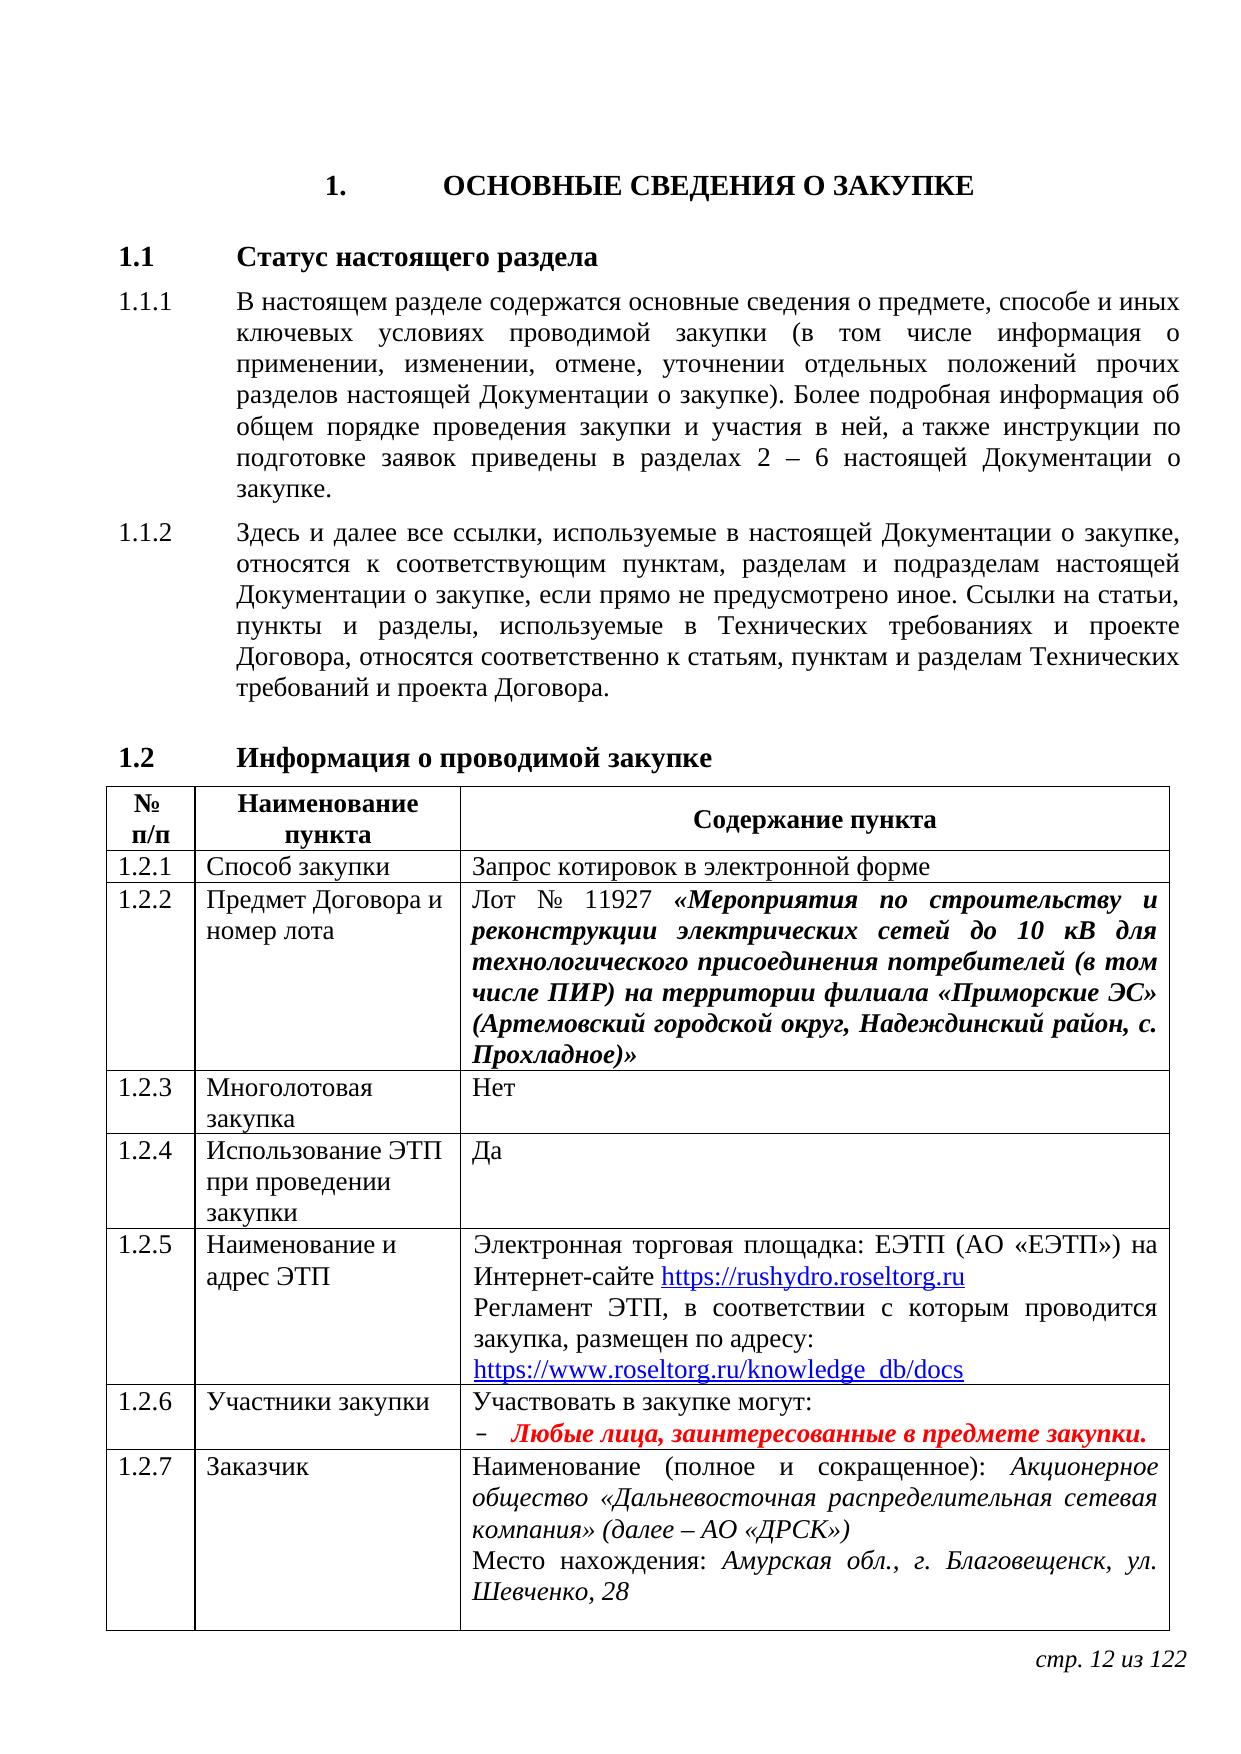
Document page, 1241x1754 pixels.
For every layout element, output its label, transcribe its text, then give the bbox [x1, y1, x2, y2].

table_header Наименование пункта [196, 787, 460, 849]
table_cell Заказчик [196, 1450, 460, 1630]
table_cell Нет [461, 1071, 1169, 1133]
table_cell [107, 1450, 194, 1630]
subtitle Информация о проводимой закупке [118, 740, 1181, 774]
table_cell [107, 1385, 194, 1449]
table_cell Участники закупки [196, 1385, 460, 1449]
table_cell Предмет Договора и номер лота [196, 883, 460, 1069]
table_cell Использование ЭТП при проведении закупки [196, 1134, 460, 1227]
table_cell [107, 1229, 194, 1384]
table_header № п/п [107, 787, 194, 849]
table_cell Запрос котировок в электронной форме [461, 851, 1169, 882]
table_cell Наименование и адрес ЭТП [196, 1229, 460, 1384]
text Здесь и далее все ссылки, используемые в настоящей Документации о закупке, относятся к соответствующим пунктам, разделам и подразделам настоящей Документации о закупке, если прямо не предусмотрено иное. Ссылки на статьи, пункты и разделы, используемые в Технических требованиях и проекте Договора, относятся соответственно к статьям, пунктам и разделам Технических требований и проекта Договора. [118, 516, 1181, 703]
table_cell Многолотовая закупка [196, 1071, 460, 1133]
table_cell [107, 851, 194, 882]
table_header Содержание пункта [461, 787, 1169, 849]
subtitle ОСНОВНЫЕ СВЕДЕНИЯ О ЗАКУПКЕ [118, 168, 1181, 202]
list В настоящем разделе содержатся основные сведения о предмете, способе и иных ключевых условиях проводимой закупки (в том числе информация о применении, изменении, отмене, уточнении отдельных положений прочих разделов настоящей Документации о закупке). Более подробная информация об общем порядке проведения закупки и участия в ней, а также инструкции по подготовке заявок приведены в разделах 2 – 6 настоящей Документации о закупке. [118, 285, 1181, 503]
table_cell [107, 883, 194, 1069]
table_cell Электронная торговая площадка: ЕЭТП (АО «ЕЭТП») на Интернет-сайте https://rushydro.roseltorg.ru Регламент ЭТП, в соответствии с которым проводится закупка, размещен по адресу: https://www.roseltorg.ru/knowledge_db/docs [461, 1229, 1169, 1384]
subtitle Статус настоящего раздела [118, 239, 1181, 273]
table_cell [107, 1134, 194, 1227]
table_cell Способ закупки [196, 851, 460, 882]
table_cell Лот № 11927 «Мероприятия по строительству и реконструкции электрических сетей до 10 кВ для технологического присоединения потребителей (в том числе ПИР) на территории филиала «Приморские ЭС» (Артемовский городской округ, Надеждинский район, с. Прохладное)» [461, 883, 1169, 1069]
table_cell [107, 1071, 194, 1133]
table_cell Да [461, 1134, 1169, 1227]
table_cell Участвовать в закупке могут: Любые лица, заинтересованные в предмете закупки. [461, 1385, 1169, 1449]
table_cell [461, 1450, 1169, 1630]
